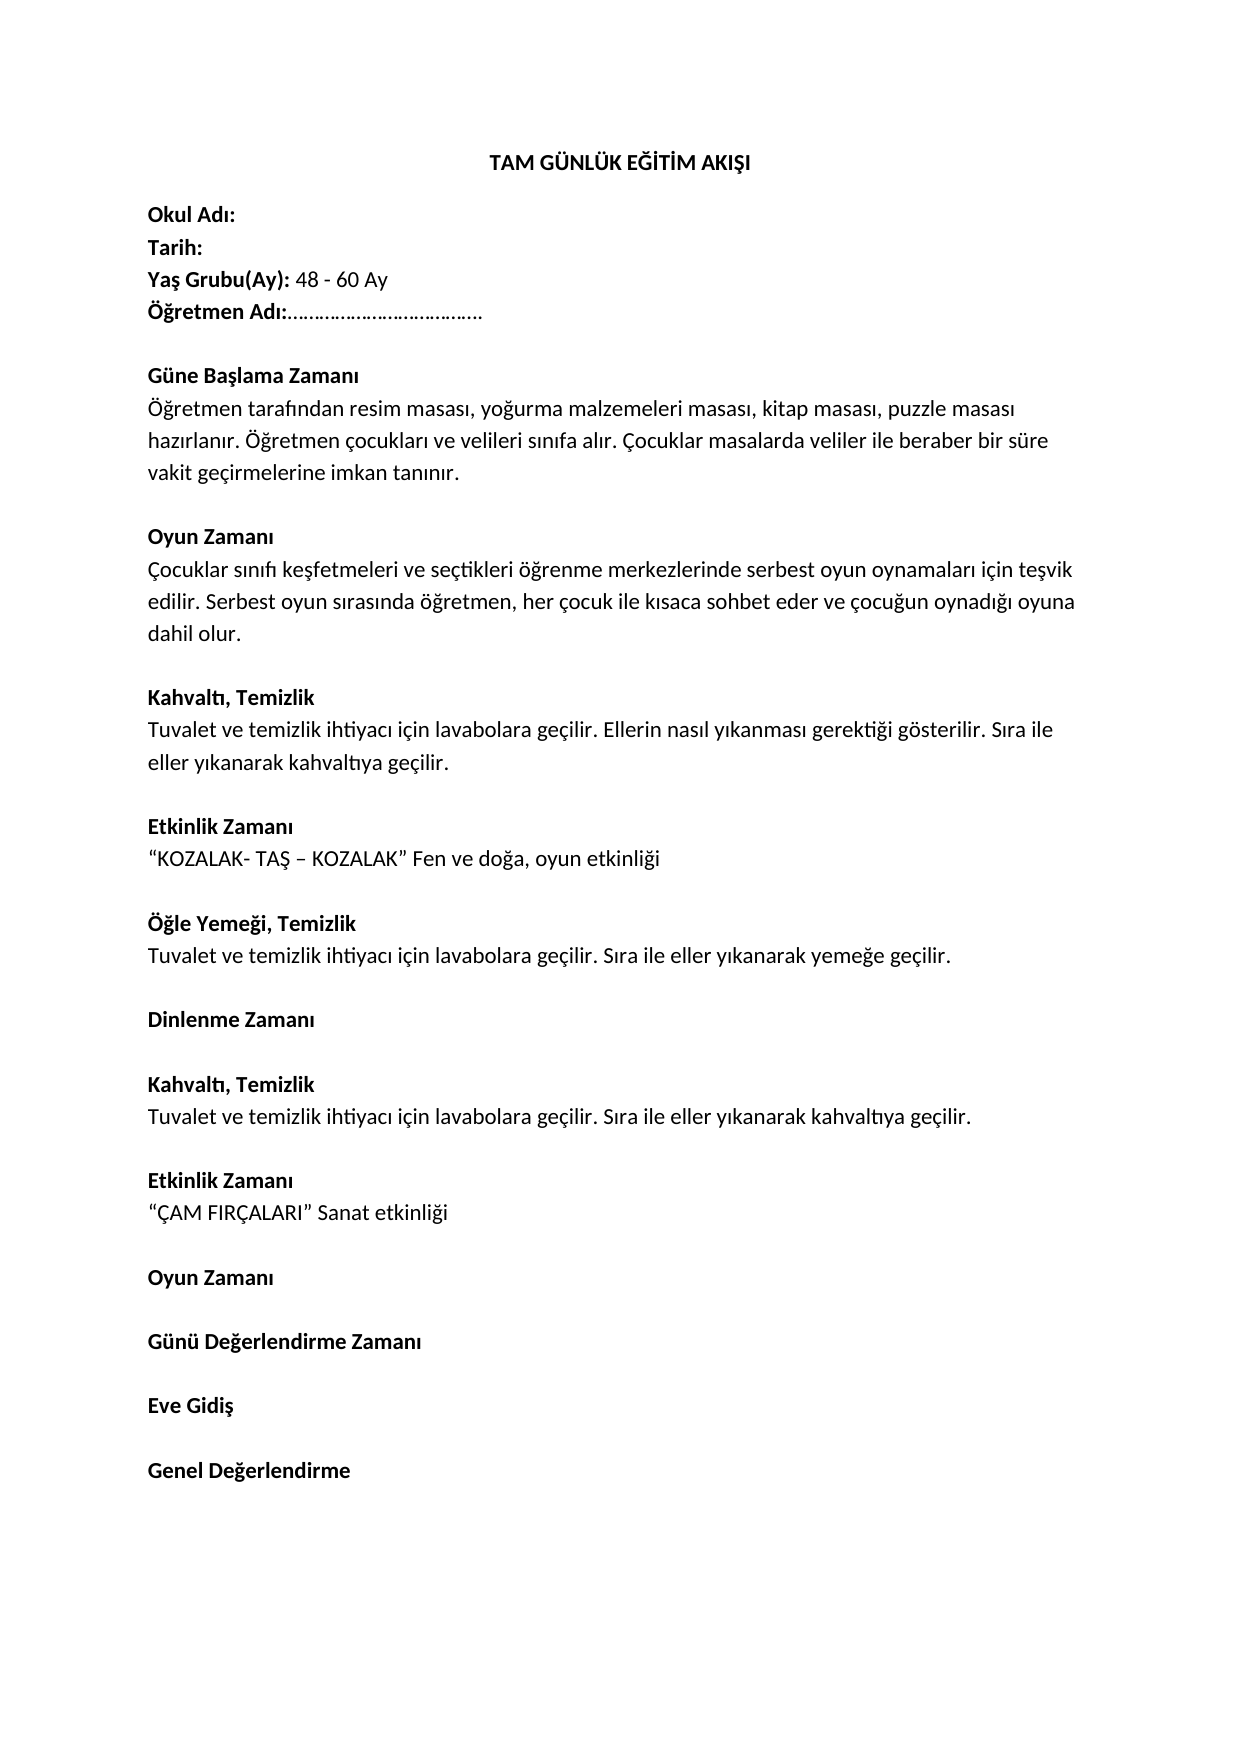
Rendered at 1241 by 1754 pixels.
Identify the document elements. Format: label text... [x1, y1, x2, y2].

text Yaş Grubu(Ay): 48 - 60 Ay [148, 265, 1093, 293]
text “ÇAM FIRÇALARI” Sanat etkinliği [148, 1198, 1093, 1226]
text Etkinlik Zamanı [148, 812, 1093, 840]
text Tuvalet ve temizlik ihtiyacı için lavabolara geçilir. Sıra ile eller yıkanarak kahvaltıya geçilir. [148, 1102, 1093, 1130]
text Genel Değerlendirme [148, 1456, 1093, 1484]
text Öğretmen Adı:………………………………. [148, 297, 1093, 325]
text Etkinlik Zamanı [148, 1166, 1093, 1194]
text Öğretmen tarafından resim masası, yoğurma malzemeleri masası, kitap masası, puzzle masası hazırlanır. Öğretmen çocukları ve velileri sınıfa alır. Çocuklar masalarda veliler ile beraber bir süre vakit geçirmelerine imkan tanınır. [148, 394, 1093, 486]
text Çocuklar sınıfı keşfetmeleri ve seçtikleri öğrenme merkezlerinde serbest oyun oynamaları için teşvik edilir. Serbest oyun sırasında öğretmen, her çocuk ile kısaca sohbet eder ve çocuğun oynadığı oyuna dahil olur. [148, 555, 1093, 647]
text Günü Değerlendirme Zamanı [148, 1327, 1093, 1355]
text TAM GÜNLÜK EĞİTİM AKIŞI [148, 148, 1093, 176]
text Öğle Yemeği, Temizlik [148, 909, 1093, 937]
text Tuvalet ve temizlik ihtiyacı için lavabolara geçilir. Ellerin nasıl yıkanması gerektiği gösterilir. Sıra ile eller yıkanarak kahvaltıya geçilir. [148, 716, 1093, 776]
text Eve Gidiş [148, 1392, 1093, 1419]
text “KOZALAK- TAŞ – KOZALAK” Fen ve doğa, oyun etkinliği [148, 844, 1093, 872]
text Okul Adı: [148, 201, 1093, 229]
text Güne Başlama Zamanı [148, 362, 1093, 389]
text Tarih: [148, 233, 1093, 261]
text Oyun Zamanı [148, 1263, 1093, 1291]
text Kahvaltı, Temizlik [148, 1070, 1093, 1098]
text Dinlenme Zamanı [148, 1005, 1093, 1033]
text Kahvaltı, Temizlik [148, 683, 1093, 711]
text Oyun Zamanı [148, 522, 1093, 551]
text Tuvalet ve temizlik ihtiyacı için lavabolara geçilir. Sıra ile eller yıkanarak yemeğe geçilir. [148, 941, 1093, 969]
